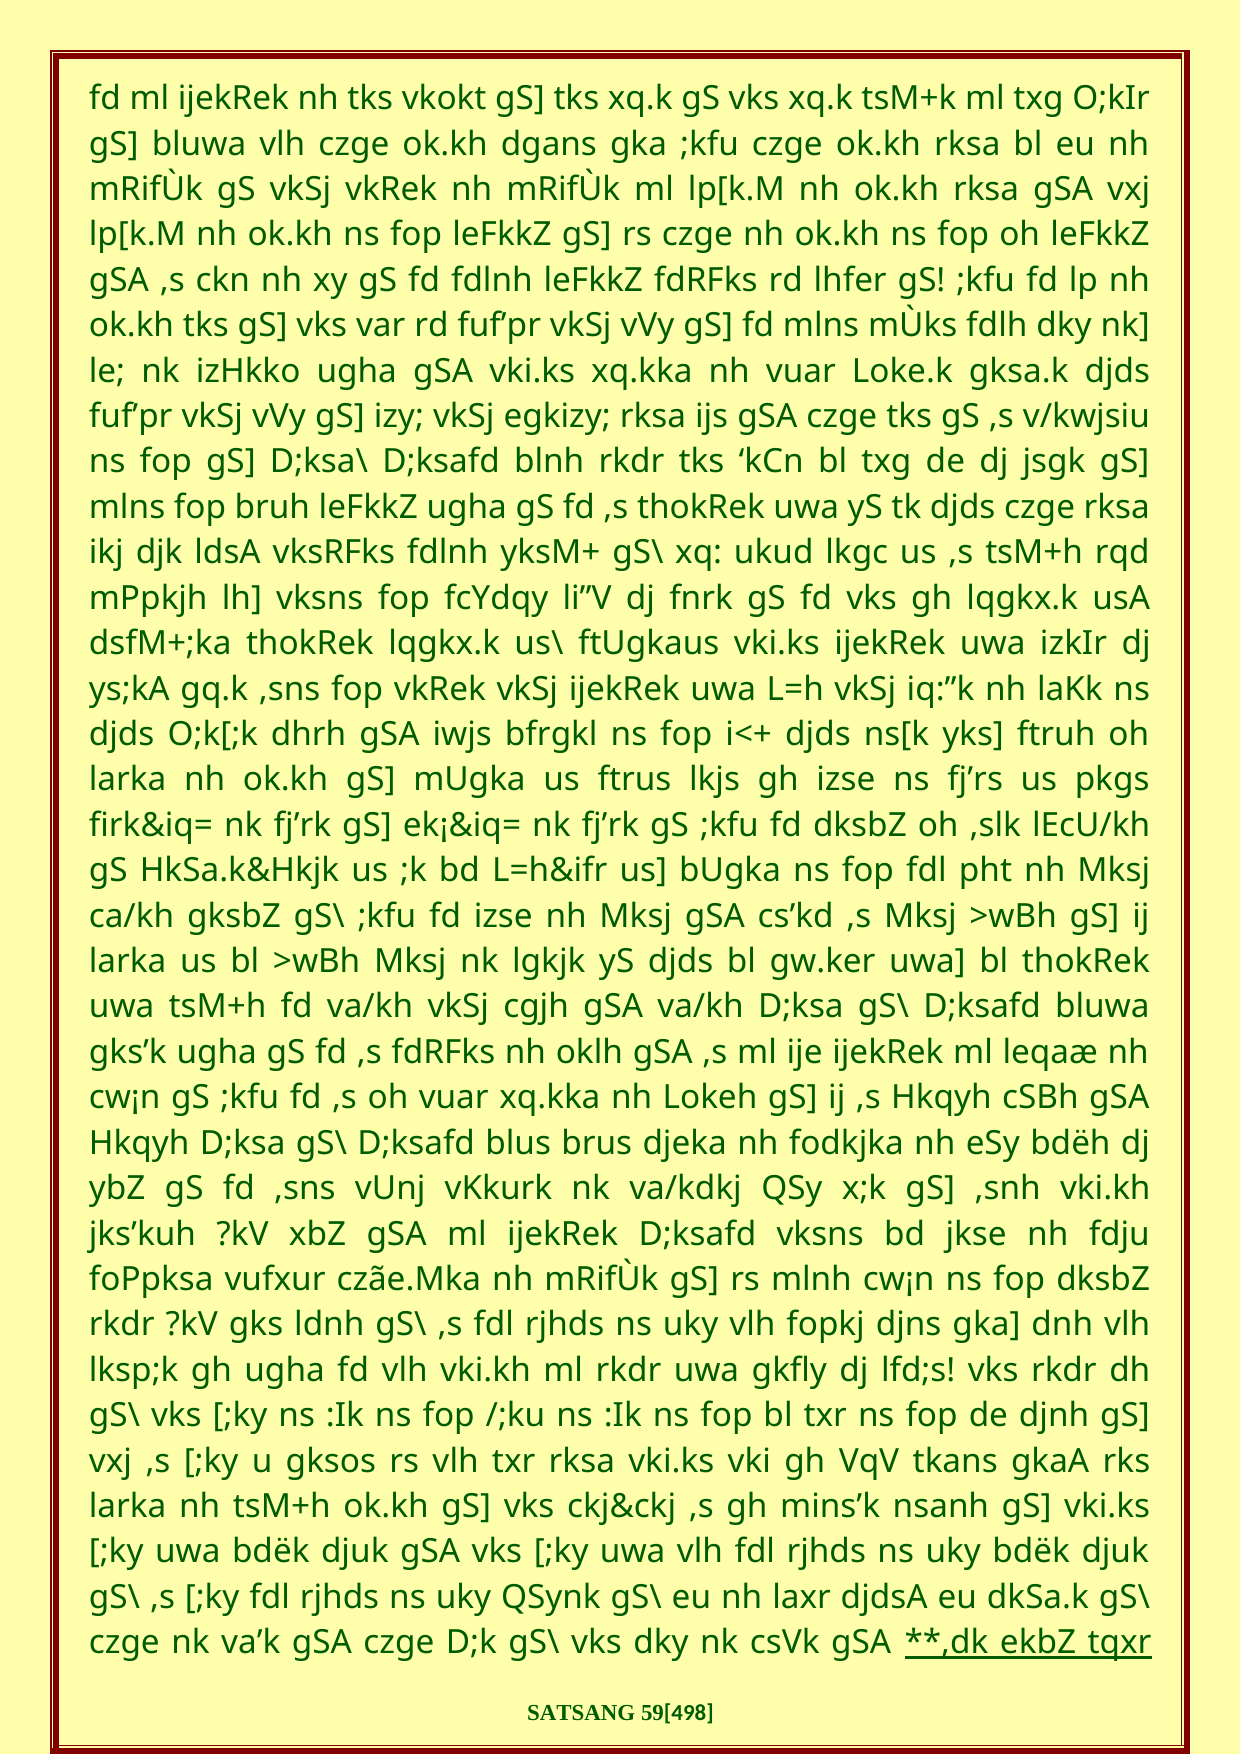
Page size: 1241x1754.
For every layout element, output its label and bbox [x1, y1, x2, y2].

text [89, 74, 1152, 1663]
